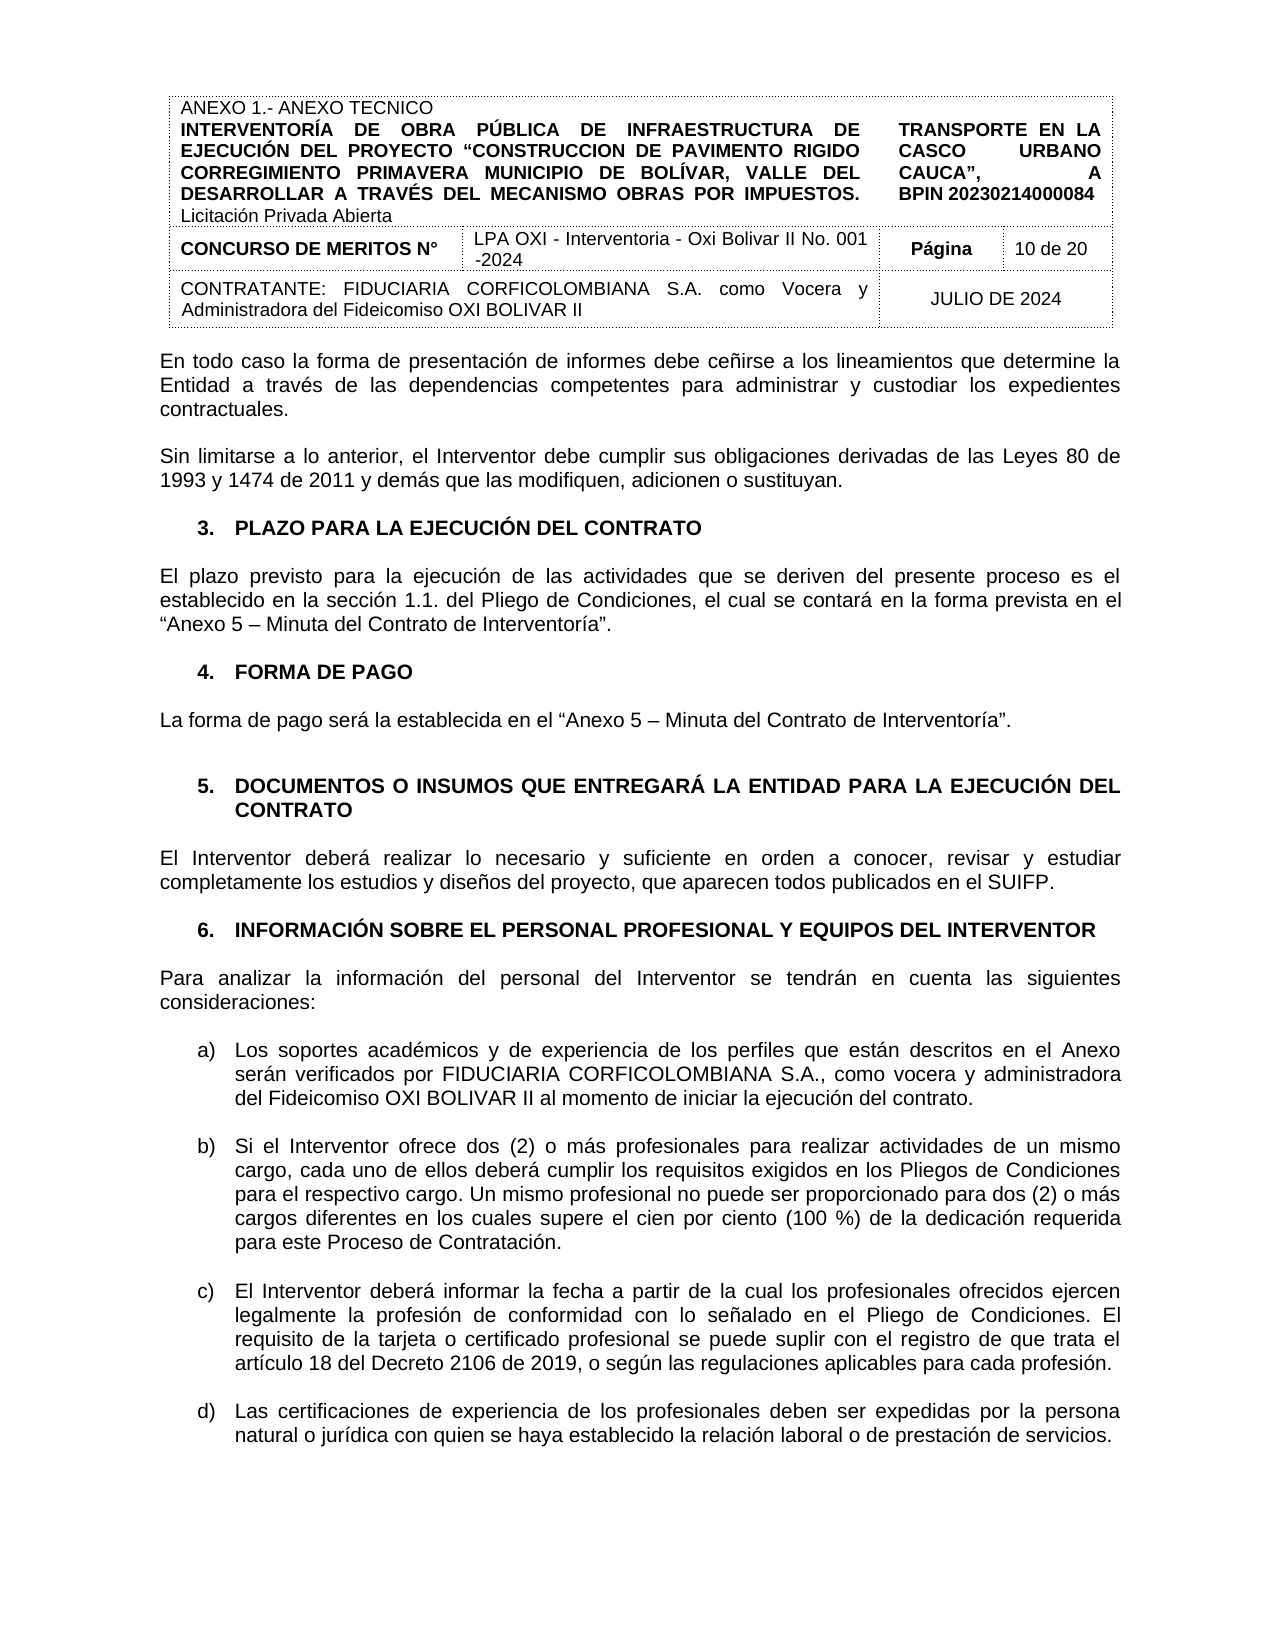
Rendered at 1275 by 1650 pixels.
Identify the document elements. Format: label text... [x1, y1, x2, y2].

list El Interventor deberá informar la fecha a partir de la cual los profesionales ofrecidos ejercen legalmente la profesión de conformidad con lo señalado en el Pliego de Condiciones. El requisito de la tarjeta o certificado profesional se puede suplir con el registro de que trata el artículo 18 del Decreto 2106 de 2019, o según las regulaciones aplicables para cada profesión. [197, 1279, 1122, 1375]
text En todo caso la forma de presentación de informes debe ceñirse a los lineamientos que determine la Entidad a través de las dependencias competentes para administrar y custodiar los expedientes contractuales. [159, 348, 1122, 420]
list PLAZO PARA LA EJECUCIÓN DEL CONTRATO [197, 516, 1122, 540]
list Las certificaciones de experiencia de los profesionales deben ser expedidas por la persona natural o jurídica con quien se haya establecido la relación laboral o de prestación de servicios. [197, 1399, 1122, 1447]
text El plazo previsto para la ejecución de las actividades que se deriven del presente proceso es el establecido en la sección 1.1. del Pliego de Condiciones, el cual se contará en la forma prevista en el “Anexo 5 – Minuta del Contrato de Interventoría”. [159, 564, 1122, 636]
list DOCUMENTOS O INSUMOS QUE ENTREGARÁ LA ENTIDAD PARA LA EJECUCIÓN DEL CONTRATO [197, 774, 1122, 822]
list Si el Interventor ofrece dos (2) o más profesionales para realizar actividades de un mismo cargo, cada uno de ellos deberá cumplir los requisitos exigidos en los Pliegos de Condiciones para el respectivo cargo. Un mismo profesional no puede ser proporcionado para dos (2) o más cargos diferentes en los cuales supere el cien por ciento (100 %) de la dedicación requerida para este Proceso de Contratación. [197, 1134, 1122, 1253]
list INFORMACIÓN SOBRE EL PERSONAL PROFESIONAL Y EQUIPOS DEL INTERVENTOR [197, 918, 1122, 942]
list FORMA DE PAGO [197, 660, 1122, 684]
list Los soportes académicos y de experiencia de los perfiles que están descritos en el Anexo serán verificados por FIDUCIARIA CORFICOLOMBIANA S.A., como vocera y administradora del Fideicomiso OXI BOLIVAR II al momento de iniciar la ejecución del contrato. [197, 1038, 1122, 1110]
text Para analizar la información del personal del Interventor se tendrán en cuenta las siguientes consideraciones: [159, 966, 1122, 1014]
text Sin limitarse a lo anterior, el Interventor debe cumplir sus obligaciones derivadas de las Leyes 80 de 1993 y 1474 de 2011 y demás que las modifiquen, adicionen o sustituyan. [159, 444, 1122, 492]
text El Interventor deberá realizar lo necesario y suficiente en orden a conocer, revisar y estudiar completamente los estudios y diseños del proyecto, que aparecen todos publicados en el SUIFP. [159, 846, 1122, 894]
text La forma de pago será la establecida en el “Anexo 5 – Minuta del Contrato de Interventoría”. [159, 708, 1122, 732]
